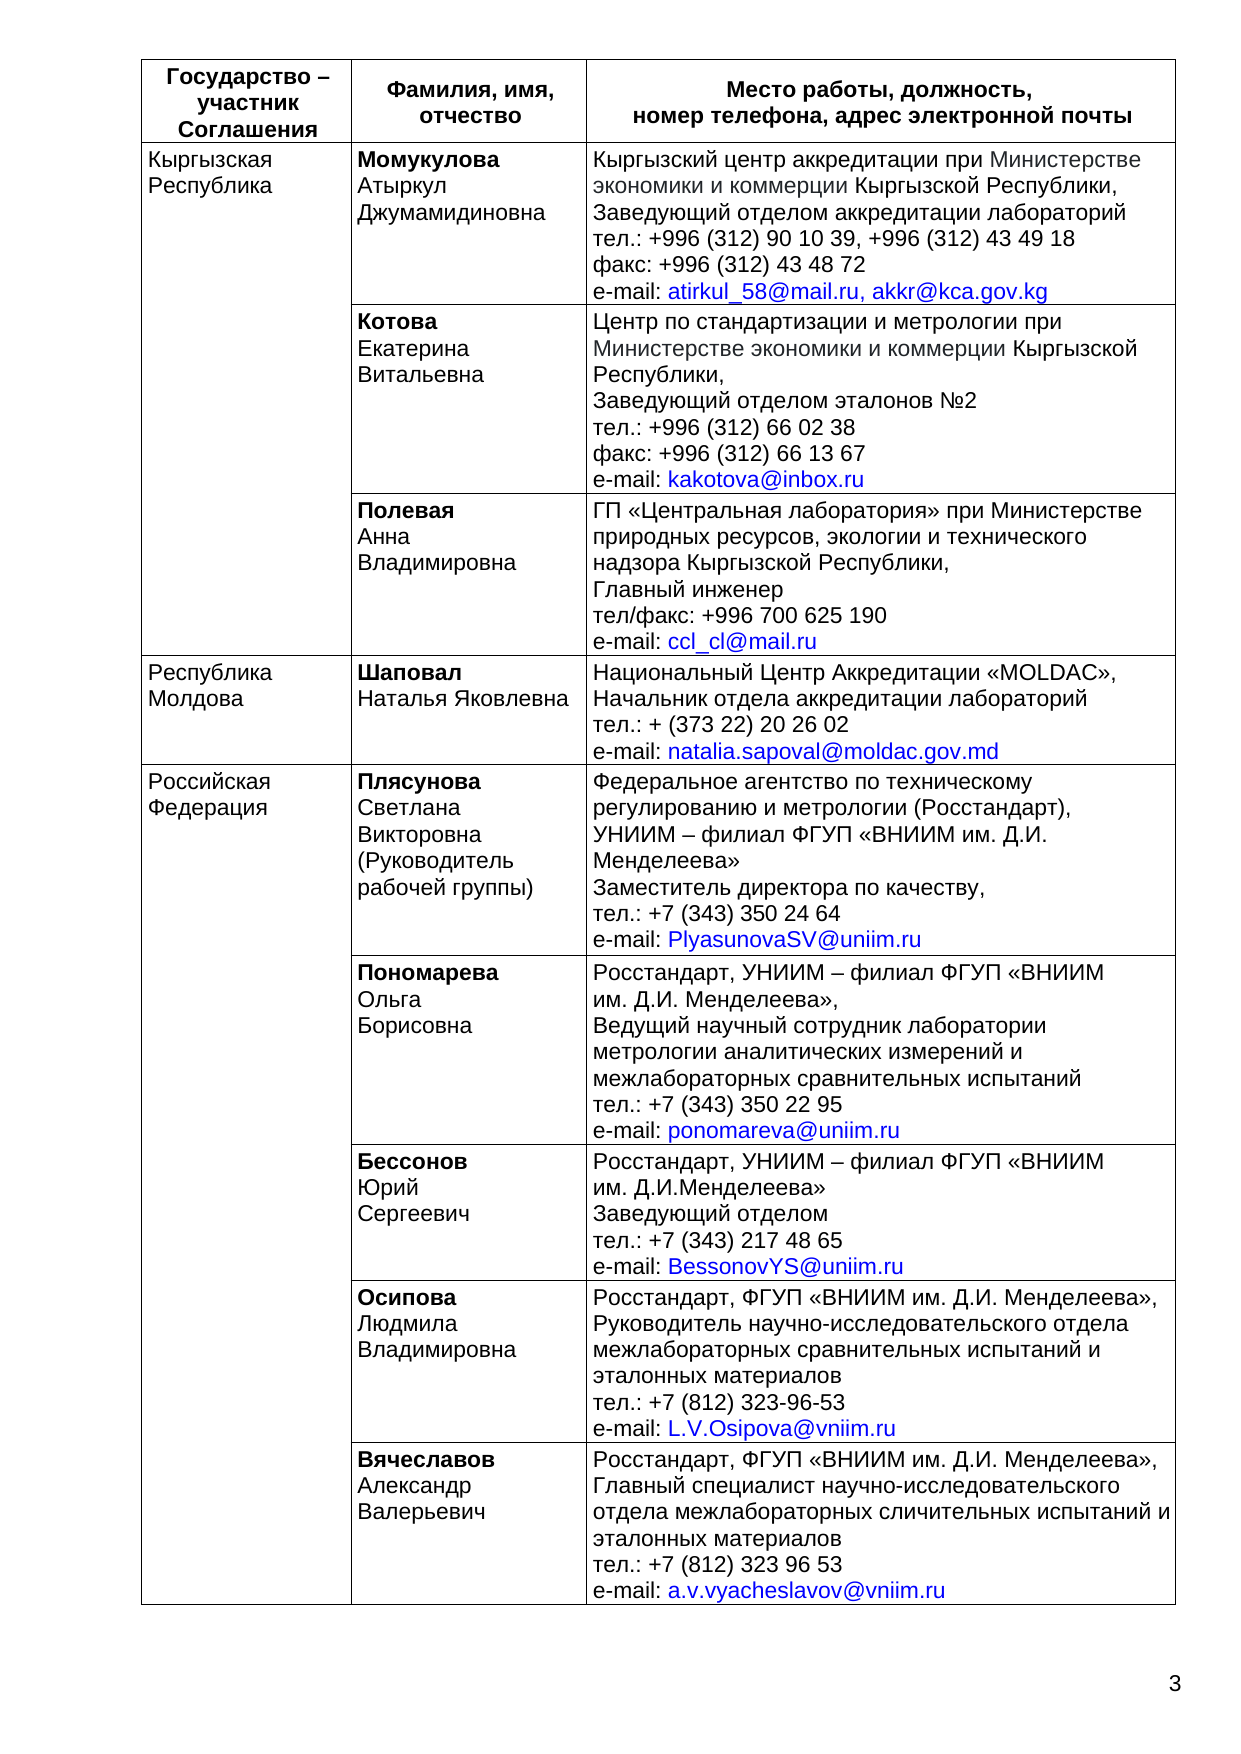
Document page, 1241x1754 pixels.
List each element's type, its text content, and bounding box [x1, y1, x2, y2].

table_cell Росстандарт, УНИИМ – филиал ФГУП «ВНИИМ им. Д.И. Менделеева», Ведущий научный сотрудник лаборатории метрологии аналитических измерений и межлабораторных сравнительных испытаний тел.: +7 (343) 350 22 95 e-mail: ponomareva@uniim.ru [587, 956, 1175, 1144]
table_cell Момукулова Атыркул Джумамидиновна [352, 143, 586, 304]
table_header Фамилия, имя, отчество [352, 60, 586, 142]
table_cell Котова Екатерина Витальевна [352, 305, 586, 493]
table_cell Российская Федерация [142, 765, 351, 1604]
table_cell Кыргызский центр аккредитации при Министерстве экономики и коммерции Кыргызской Республики, Заведующий отделом аккредитации лабораторий тел.: +996 (312) 90 10 39, +996 (312) 43 49 18 факс: +996 (312) 43 48 72 e-mail: atirkul_58@mail.ru, akkr@kca.gov.kg [587, 143, 1175, 304]
table_cell Росстандарт, ФГУП «ВНИИМ им. Д.И. Менделеева», Главный специалист научно-исследовательского отдела межлабораторных сличительных испытаний и эталонных материалов тел.: +7 (812) 323 96 53 e-mail: a.v.vyacheslavov@vniim.ru [587, 1443, 1175, 1604]
table_cell Полевая Анна Владимировна [352, 494, 586, 655]
table_cell Росстандарт, УНИИМ – филиал ФГУП «ВНИИМ им. Д.И.Менделеева» Заведующий отделом тел.: +7 (343) 217 48 65 e-mail: BessonovYS@uniim.ru [587, 1145, 1175, 1279]
table_cell Осипова Людмила Владимировна [352, 1281, 586, 1442]
table_header Государство – участник Соглашения [142, 60, 351, 142]
table_header Место работы, должность, номер телефона, адрес электронной почты [587, 60, 1175, 142]
table_cell Национальный Центр Аккредитации «MOLDAC», Начальник отдела аккредитации лабораторий тел.: + (373 22) 20 26 02 e-mail: natalia.sapoval@moldac.gov.md [587, 656, 1175, 764]
table_cell Шаповал Наталья Яковлевна [352, 656, 586, 764]
table_cell Бессонов Юрий Сергеевич [352, 1145, 586, 1279]
table_cell ГП «Центральная лаборатория» при Министерстве природных ресурсов, экологии и технического надзора Кыргызской Республики, Главный инженер тел/факс: +996 700 625 190 e-mail: ccl_cl@mail.ru [587, 494, 1175, 655]
table_cell Вячеславов Александр Валерьевич [352, 1443, 586, 1604]
table_cell Пономарева Ольга Борисовна [352, 956, 586, 1144]
table_cell Кыргызская Республика [142, 143, 351, 655]
table_cell Росстандарт, ФГУП «ВНИИМ им. Д.И. Менделеева», Руководитель научно-исследовательского отдела межлабораторных сравнительных испытаний и эталонных материалов тел.: +7 (812) 323-96-53 e-mail: L.V.Osipova@vniim.ru [587, 1281, 1175, 1442]
table_cell Республика Молдова [142, 656, 351, 764]
table_cell Центр по стандартизации и метрологии при Министерстве экономики и коммерции Кыргызской Республики, Заведующий отделом эталонов №2 тел.: +996 (312) 66 02 38 факс: +996 (312) 66 13 67 e-mail: kakotova@inbox.ru [587, 305, 1175, 493]
table_cell Плясунова Светлана Викторовна (Руководитель рабочей группы) [352, 765, 586, 955]
table_cell Федеральное агентство по техническому регулированию и метрологии (Росстандарт), УНИИМ – филиал ФГУП «ВНИИМ им. Д.И. Менделеева» Заместитель директора по качеству, тел.: +7 (343) 350 24 64 e-mail: PlyasunovaSV@uniim.ru [587, 765, 1175, 955]
